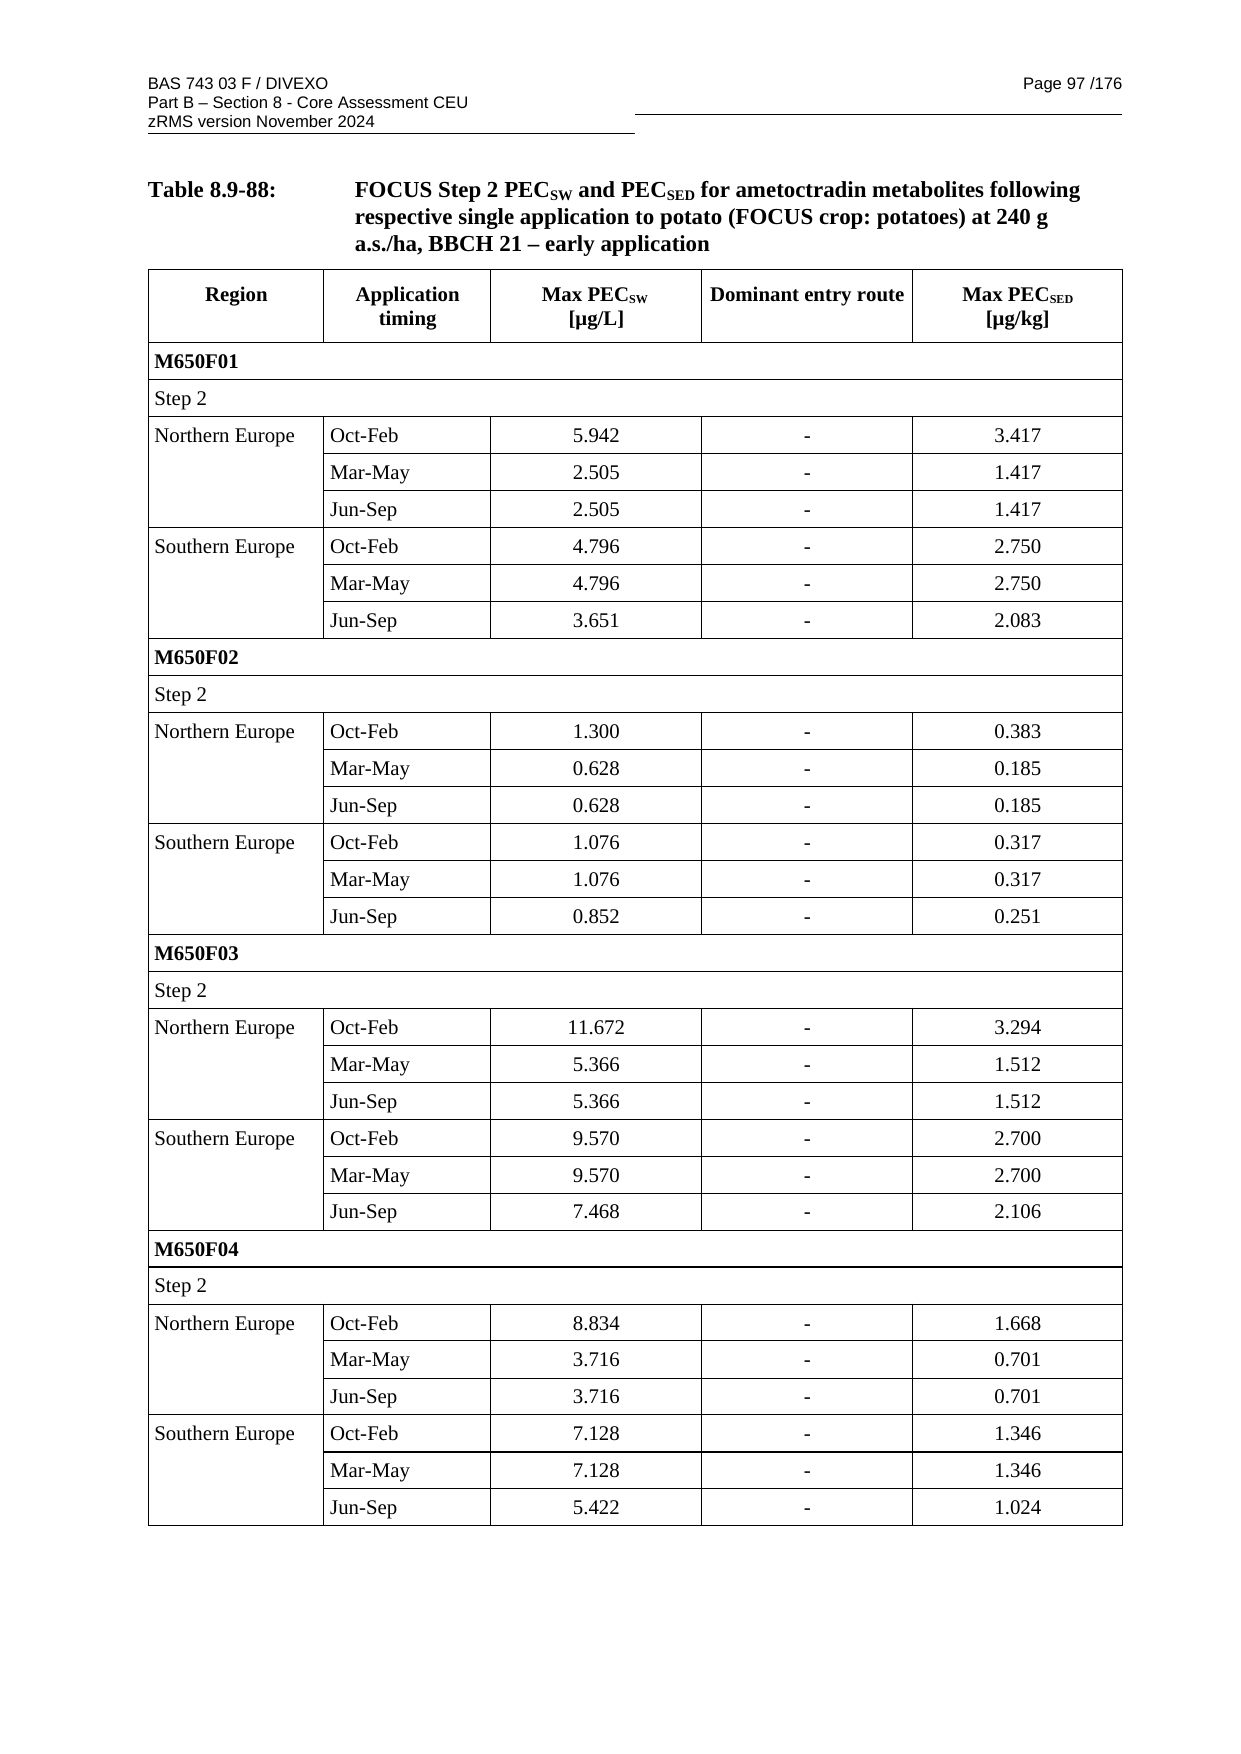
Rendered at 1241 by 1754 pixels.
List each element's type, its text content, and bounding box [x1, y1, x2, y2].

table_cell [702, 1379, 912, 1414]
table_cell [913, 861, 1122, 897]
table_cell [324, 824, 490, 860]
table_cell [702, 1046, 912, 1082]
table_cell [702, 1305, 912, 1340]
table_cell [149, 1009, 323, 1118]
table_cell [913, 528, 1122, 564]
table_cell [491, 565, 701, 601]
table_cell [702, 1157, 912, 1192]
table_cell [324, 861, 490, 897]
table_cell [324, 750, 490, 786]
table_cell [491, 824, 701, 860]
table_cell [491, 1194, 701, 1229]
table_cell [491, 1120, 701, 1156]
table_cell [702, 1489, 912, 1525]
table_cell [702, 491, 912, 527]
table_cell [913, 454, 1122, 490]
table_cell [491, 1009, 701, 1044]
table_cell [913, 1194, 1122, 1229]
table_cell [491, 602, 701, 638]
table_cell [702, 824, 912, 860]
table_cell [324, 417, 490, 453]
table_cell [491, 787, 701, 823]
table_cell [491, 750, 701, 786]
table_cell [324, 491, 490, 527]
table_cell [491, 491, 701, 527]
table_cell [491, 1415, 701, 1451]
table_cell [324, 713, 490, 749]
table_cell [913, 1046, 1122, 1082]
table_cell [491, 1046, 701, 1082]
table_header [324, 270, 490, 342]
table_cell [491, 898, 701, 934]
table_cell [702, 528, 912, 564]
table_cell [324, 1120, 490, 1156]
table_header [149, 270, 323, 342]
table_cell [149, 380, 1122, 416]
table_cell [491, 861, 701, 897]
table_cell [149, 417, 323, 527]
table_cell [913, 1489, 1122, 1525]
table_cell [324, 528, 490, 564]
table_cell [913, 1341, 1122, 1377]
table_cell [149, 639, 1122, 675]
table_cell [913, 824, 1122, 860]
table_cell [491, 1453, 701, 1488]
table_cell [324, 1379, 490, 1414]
text Table 8.9-15: FOCUS Step 2 PECSW and PECSED for ametoctradin metabolites following respective single application to potato (FOCUS crop: potatoes) at 240 g a.s./ha, BBCH 21 – early application [148, 174, 1122, 256]
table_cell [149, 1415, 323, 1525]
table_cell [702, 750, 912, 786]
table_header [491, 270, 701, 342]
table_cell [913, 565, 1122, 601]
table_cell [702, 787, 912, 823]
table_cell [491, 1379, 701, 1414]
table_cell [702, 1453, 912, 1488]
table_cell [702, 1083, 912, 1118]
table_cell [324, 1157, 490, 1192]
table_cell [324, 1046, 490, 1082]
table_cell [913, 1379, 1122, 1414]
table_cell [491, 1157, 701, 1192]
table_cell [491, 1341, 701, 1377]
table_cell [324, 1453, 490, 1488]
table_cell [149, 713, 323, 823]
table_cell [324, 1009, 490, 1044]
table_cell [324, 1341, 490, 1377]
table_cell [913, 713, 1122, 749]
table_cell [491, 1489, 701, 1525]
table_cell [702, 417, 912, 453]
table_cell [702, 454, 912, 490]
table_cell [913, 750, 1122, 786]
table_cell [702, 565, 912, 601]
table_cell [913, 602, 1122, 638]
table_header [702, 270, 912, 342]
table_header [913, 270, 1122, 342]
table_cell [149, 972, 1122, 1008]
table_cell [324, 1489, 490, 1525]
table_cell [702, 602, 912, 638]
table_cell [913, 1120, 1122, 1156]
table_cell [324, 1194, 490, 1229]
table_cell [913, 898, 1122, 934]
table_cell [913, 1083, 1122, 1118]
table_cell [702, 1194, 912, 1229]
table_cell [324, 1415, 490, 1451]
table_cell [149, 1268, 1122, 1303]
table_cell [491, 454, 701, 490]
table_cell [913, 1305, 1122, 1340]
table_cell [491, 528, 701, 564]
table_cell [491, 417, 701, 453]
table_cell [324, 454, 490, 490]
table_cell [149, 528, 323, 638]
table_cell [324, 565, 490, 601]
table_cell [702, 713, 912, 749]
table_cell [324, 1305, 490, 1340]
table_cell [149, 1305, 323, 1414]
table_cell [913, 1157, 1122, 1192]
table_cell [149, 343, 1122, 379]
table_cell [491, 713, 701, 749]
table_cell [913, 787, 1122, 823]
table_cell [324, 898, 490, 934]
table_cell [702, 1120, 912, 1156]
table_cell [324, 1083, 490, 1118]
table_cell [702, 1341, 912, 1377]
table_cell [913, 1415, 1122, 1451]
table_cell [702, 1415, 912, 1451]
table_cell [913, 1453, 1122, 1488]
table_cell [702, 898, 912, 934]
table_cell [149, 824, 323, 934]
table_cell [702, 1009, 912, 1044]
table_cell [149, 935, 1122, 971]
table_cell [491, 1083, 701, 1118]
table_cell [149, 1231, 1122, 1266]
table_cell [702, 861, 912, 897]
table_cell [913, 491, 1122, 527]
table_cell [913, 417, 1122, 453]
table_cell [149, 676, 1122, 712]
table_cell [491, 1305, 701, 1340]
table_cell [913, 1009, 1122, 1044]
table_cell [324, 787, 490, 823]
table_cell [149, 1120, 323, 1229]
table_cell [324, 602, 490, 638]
